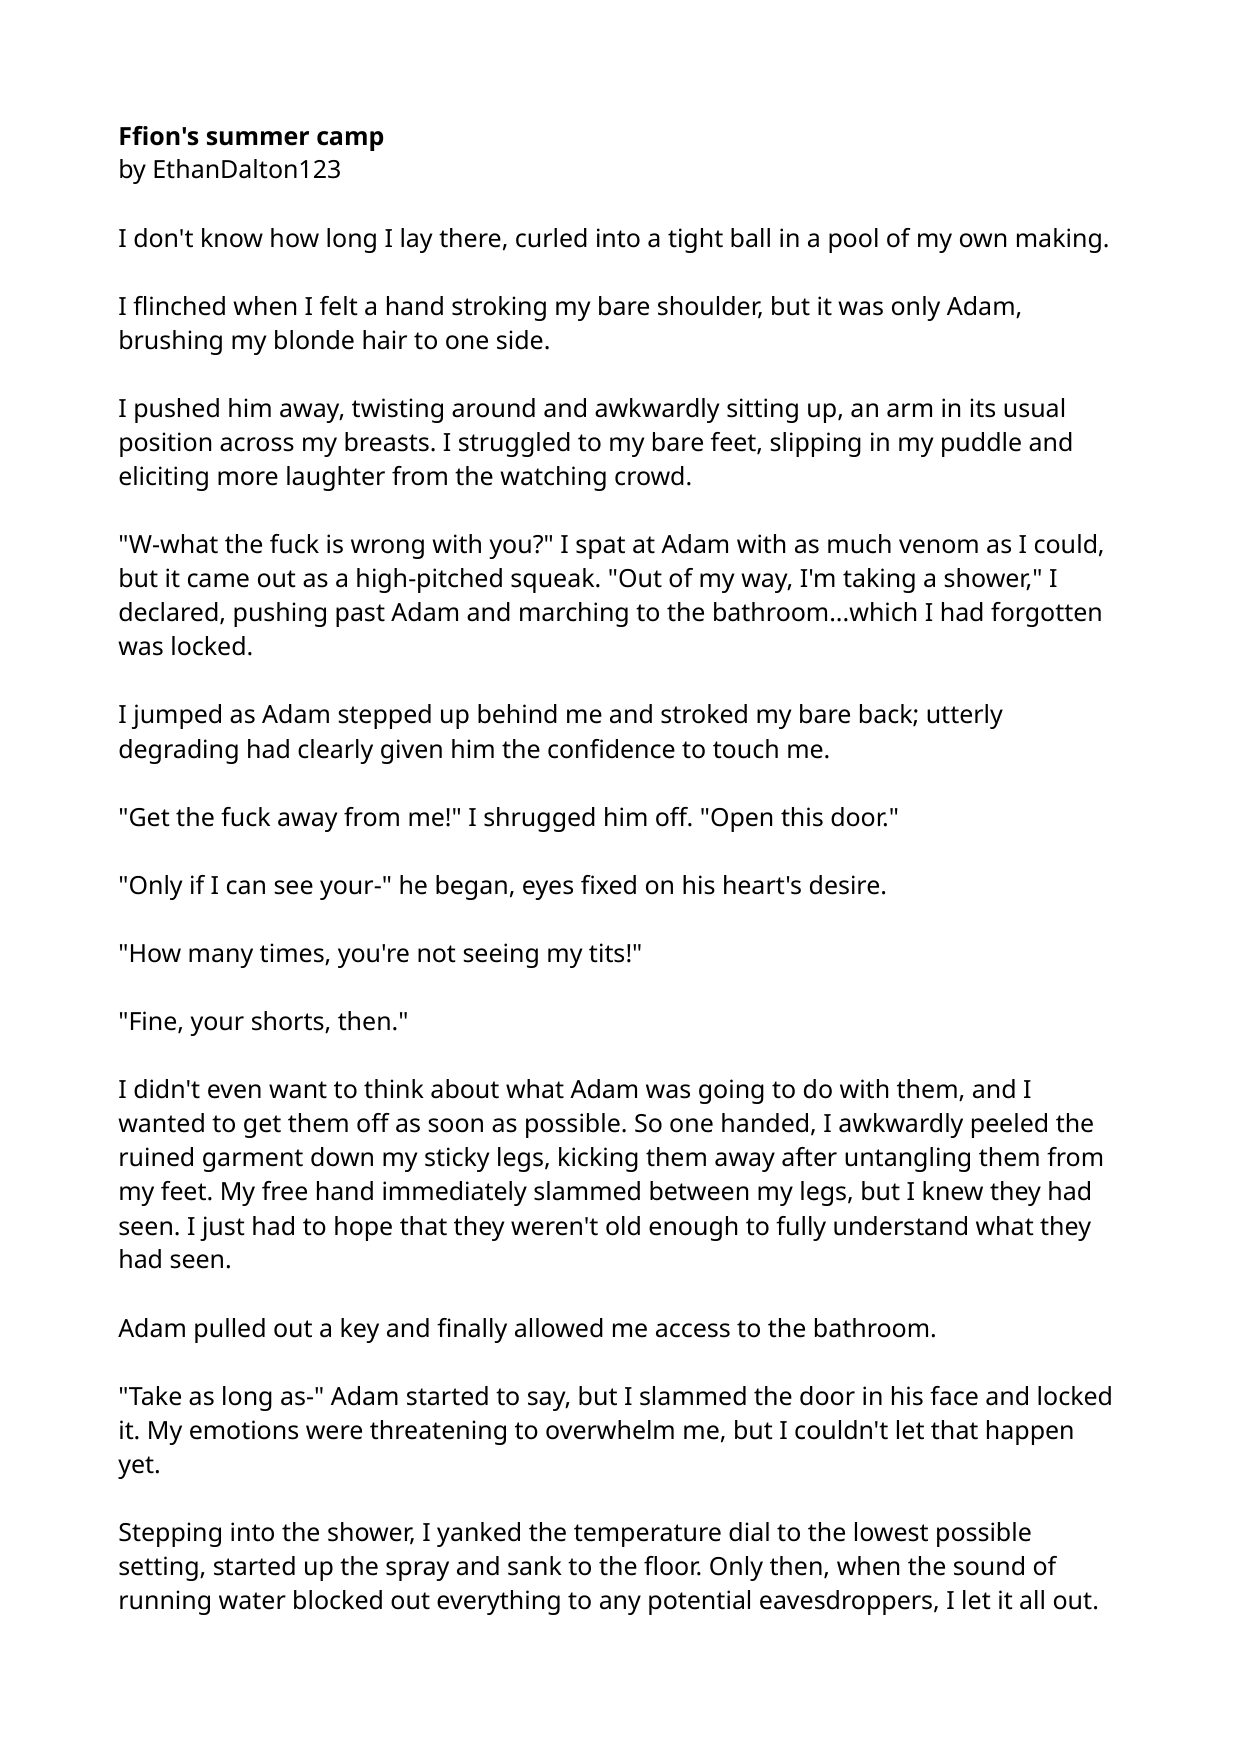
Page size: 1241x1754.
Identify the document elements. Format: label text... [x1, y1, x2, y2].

text "How many times, you're not seeing my tits!" [118, 936, 1122, 970]
text "Fine, your shorts, then." [118, 1004, 1122, 1038]
text I don't know how long I lay there, curled into a tight ball in a pool of my own making. [118, 220, 1122, 254]
text Adam pulled out a key and finally allowed me access to the bathroom. [118, 1310, 1122, 1344]
text "Only if I can see your-" he began, eyes fixed on his heart's desire. [118, 867, 1122, 902]
text "Take as long as-" Adam started to say, but I slammed the door in his face and locked it. My emotions were threatening to overwhelm me, but I couldn't let that happen yet. [118, 1378, 1122, 1481]
text I flinched when I felt a hand stroking my bare shoulder, but it was only Adam, brushing my blonde hair to one side. [118, 288, 1122, 357]
text Ffion's summer camp [118, 118, 1122, 152]
text I pushed him away, twisting around and awkwardly sitting up, an arm in its usual position across my breasts. I struggled to my bare feet, slipping in my puddle and eliciting more laughter from the watching crowd. [118, 391, 1122, 493]
text Stepping into the shower, I yanked the temperature dial to the lowest possible setting, started up the spray and sank to the floor. Only then, when the sound of running water blocked out everything to any potential eavesdroppers, I let it all out. [118, 1515, 1122, 1617]
text I jumped as Adam stepped up behind me and stroked my bare back; utterly degrading had clearly given him the confidence to touch me. [118, 697, 1122, 765]
text "W-what the fuck is wrong with you?" I spat at Adam with as much venom as I could, but it came out as a high-pitched squeak. "Out of my way, I'm taking a shower," I declared, pushing past Adam and marching to the bathroom...which I had forgotten was locked. [118, 527, 1122, 663]
text "Get the fuck away from me!" I shrugged him off. "Open this door." [118, 799, 1122, 833]
text I didn't even want to think about what Adam was going to do with them, and I wanted to get them off as soon as possible. So one handed, I awkwardly peeled the ruined garment down my sticky legs, kicking them away after untangling them from my feet. My free hand immediately slammed between my legs, but I knew they had seen. I just had to hope that they weren't old enough to fully understand what they had seen. [118, 1072, 1122, 1276]
text by EthanDalton123 [118, 152, 1122, 186]
